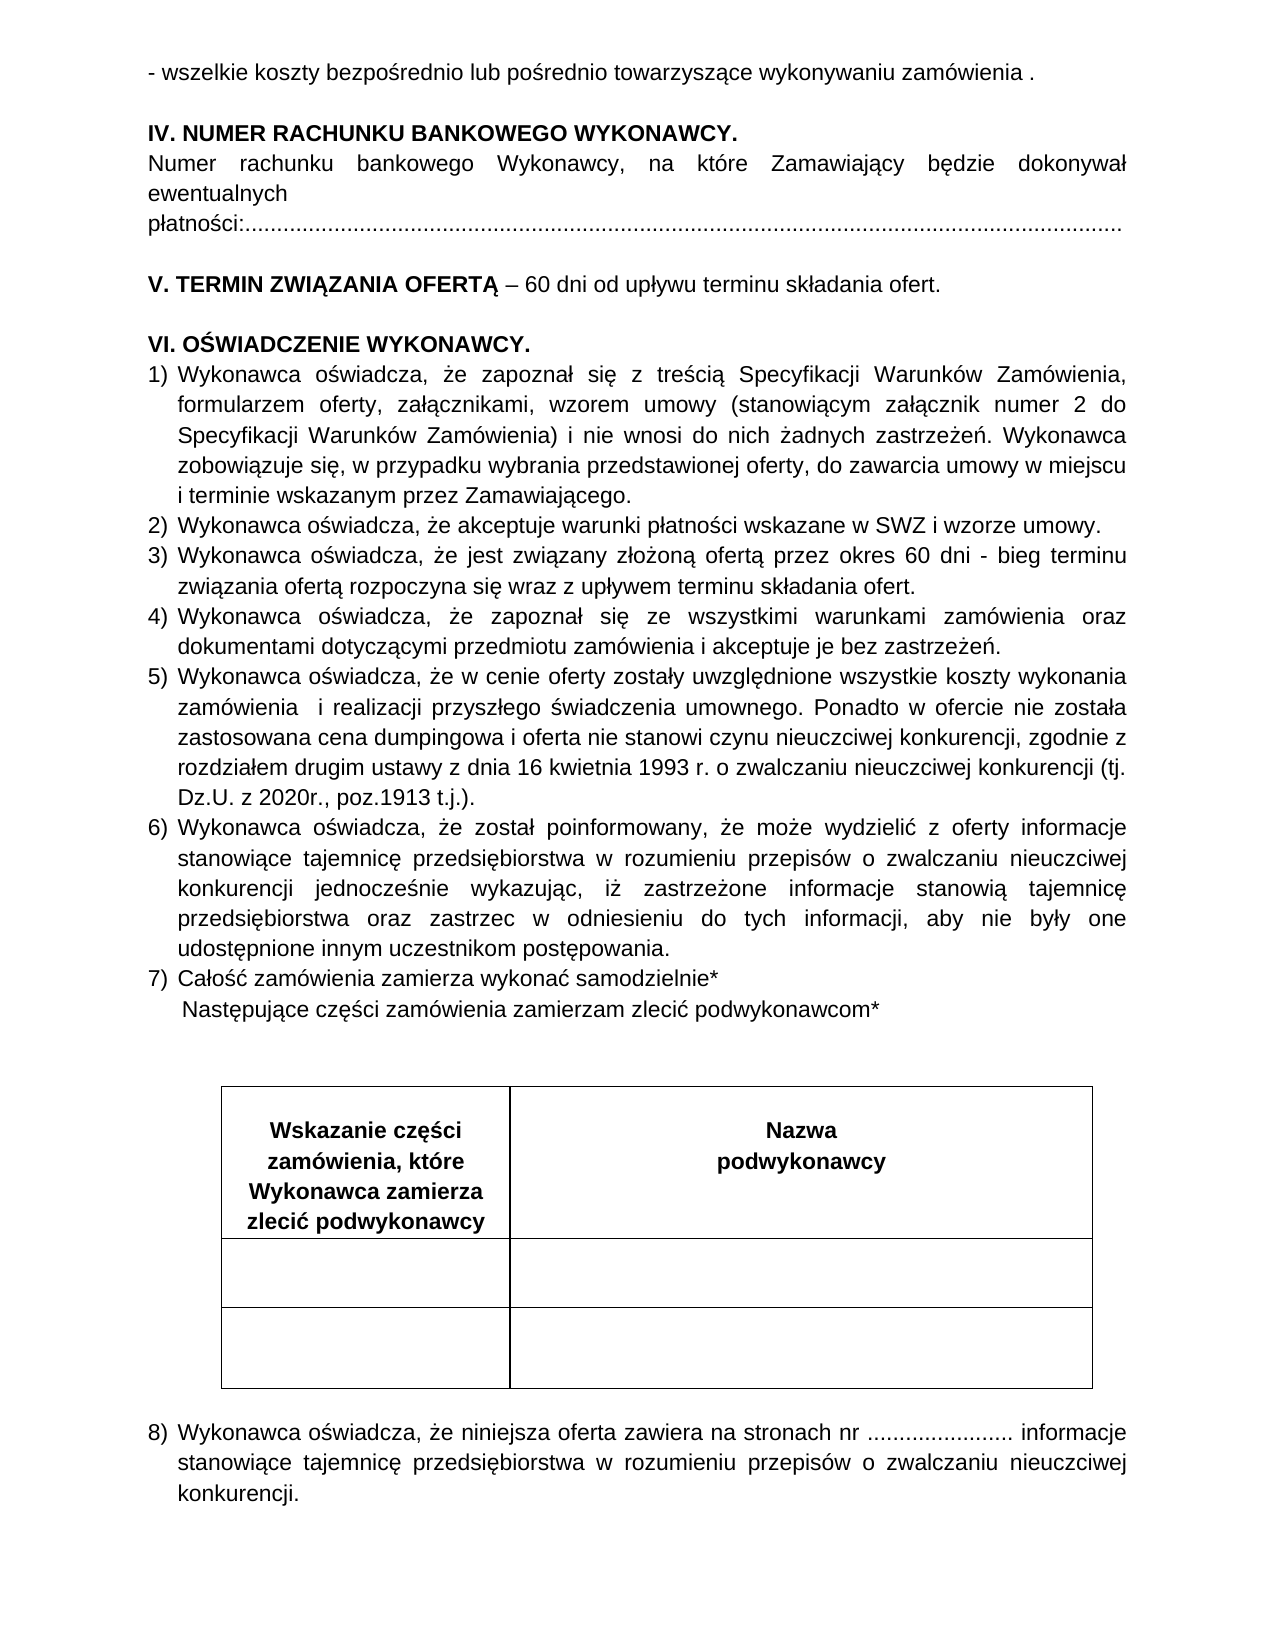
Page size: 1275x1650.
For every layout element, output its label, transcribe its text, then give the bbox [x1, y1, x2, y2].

list Wykonawca oświadcza, że został poinformowany, że może wydzielić z oferty informacje stanowiące tajemnicę przedsiębiorstwa w rozumieniu przepisów o zwalczaniu nieuczciwej konkurencji jednocześnie wykazując, iż zastrzeżone informacje stanowią tajemnicę przedsiębiorstwa oraz zastrzec w odniesieniu do tych informacji, aby nie były one udostępnione innym uczestnikom postępowania. [148, 814, 1127, 961]
table_header Wskazanie części zamówienia, które Wykonawca zamierza zlecić podwykonawcy [222, 1087, 509, 1238]
text V. TERMIN ZWIĄZANIA OFERTĄ – 60 dni od upływu terminu składania ofert. [148, 271, 1127, 297]
text IV. NUMER RACHUNKU BANKOWEGO WYKONAWCY. [148, 119, 1127, 146]
list Wykonawca oświadcza, że zapoznał się ze wszystkimi warunkami zamówienia oraz dokumentami dotyczącymi przedmiotu zamówienia i akceptuje je bez zastrzeżeń. [148, 603, 1127, 659]
list Wykonawca oświadcza, że jest związany złożoną ofertą przez okres 60 dni - bieg terminu związania ofertą rozpoczyna się wraz z upływem terminu składania ofert. [148, 542, 1127, 599]
text VI. OŚWIADCZENIE WYKONAWCY. [148, 331, 1127, 357]
list Wykonawca oświadcza, że zapoznał się z treścią Specyfikacji Warunków Zamówienia, formularzem oferty, załącznikami, wzorem umowy (stanowiącym załącznik numer 2 do Specyfikacji Warunków Zamówienia) i nie wnosi do nich żadnych zastrzeżeń. Wykonawca zobowiązuje się, w przypadku wybrania przedstawionej oferty, do zawarcia umowy w miejscu i terminie wskazanym przez Zamawiającego. [148, 361, 1127, 508]
table_cell [511, 1308, 1092, 1388]
list Wykonawca oświadcza, że w cenie oferty zostały uwzględnione wszystkie koszty wykonania zamówienia i realizacji przyszłego świadczenia umownego. Ponadto w ofercie nie została zastosowana cena dumpingowa i oferta nie stanowi czynu nieuczciwej konkurencji, zgodnie z rozdziałem drugim ustawy z dnia 16 kwietnia 1993 r. o zwalczaniu nieuczciwej konkurencji (tj. Dz.U. z 2020r., poz.1913 t.j.). [148, 663, 1127, 810]
list Całość zamówienia zamierza wykonać samodzielnie* [148, 965, 1127, 992]
text - wszelkie koszty bezpośrednio lub pośrednio towarzyszące wykonywaniu zamówienia . [148, 59, 1127, 85]
text Numer rachunku bankowego Wykonawcy, na które Zamawiający będzie dokonywał ewentualnych płatności:.......................................................................................................................................... [148, 150, 1127, 236]
list Wykonawca oświadcza, że akceptuje warunki płatności wskazane w SWZ i wzorze umowy. [148, 512, 1127, 538]
table_cell [511, 1239, 1092, 1307]
text Następujące części zamówienia zamierzam zlecić podwykonawcom* [118, 996, 1127, 1022]
table_header Nazwa podwykonawcy [511, 1087, 1092, 1238]
list Wykonawca oświadcza, że niniejsza oferta zawiera na stronach nr ....................... informacje stanowiące tajemnicę przedsiębiorstwa w rozumieniu przepisów o zwalczaniu nieuczciwej konkurencji. [148, 1419, 1127, 1506]
table_cell [222, 1239, 509, 1307]
table_cell [222, 1308, 509, 1388]
